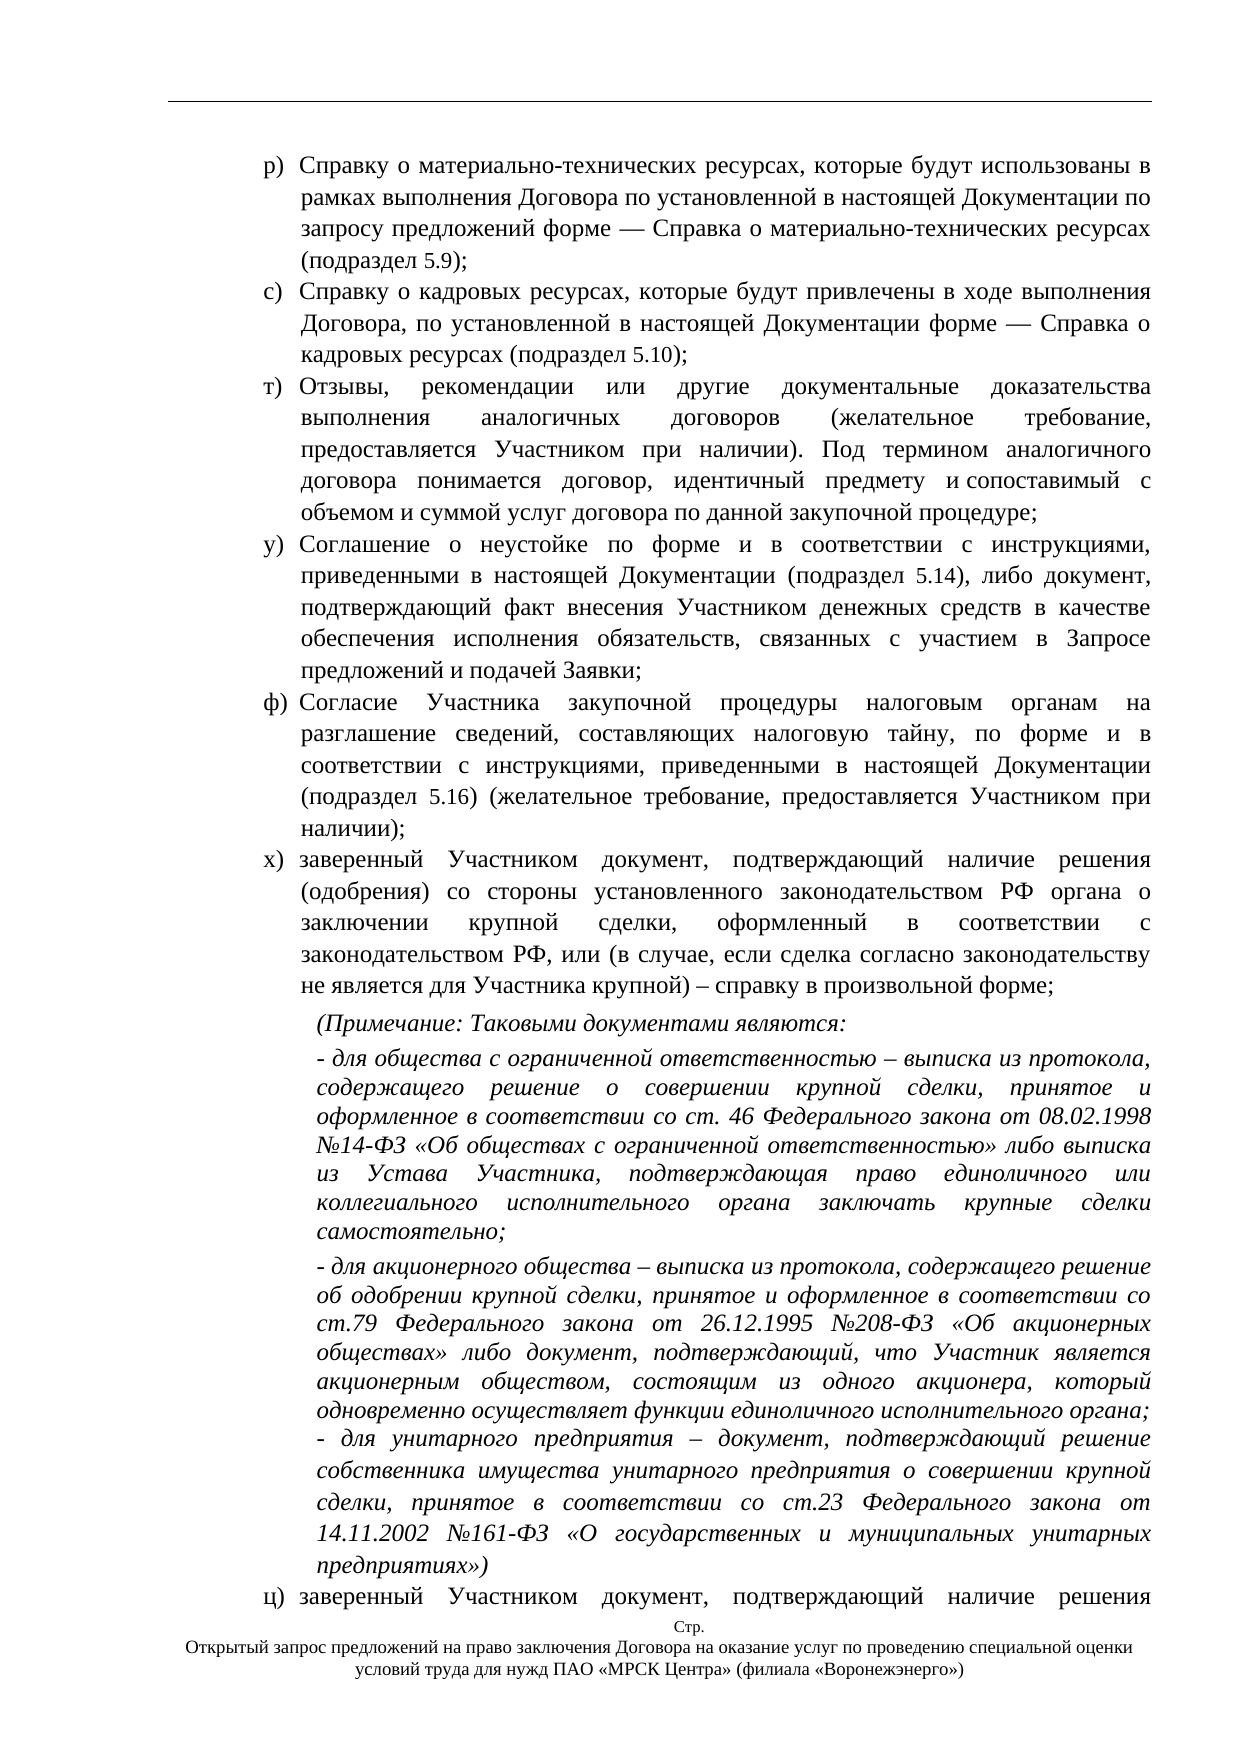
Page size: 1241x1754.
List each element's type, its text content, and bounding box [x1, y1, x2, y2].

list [263, 1581, 1152, 1610]
list заверенный Участником документ, подтверждающий наличие решения (одобрения) со стороны установленного законодательством РФ органа о заключении крупной сделки, оформленный в соответствии с законодательством РФ, или (в случае, если сделка согласно законодательству не является для Участника крупной) – справку в произвольной форме; [263, 844, 1152, 999]
list Справку о материально-технических ресурсах, которые будут использованы в рамках выполнения Договора по установленной в настоящей Документации по запросу предложений форме — Справка о материально-технических ресурсах (подраздел 5.9); [263, 150, 1152, 273]
list Отзывы, рекомендации или другие документальные доказательства выполнения аналогичных договоров (желательное требование, предоставляется Участником при наличии). Под термином аналогичного договора понимается договор, идентичный предмету и сопоставимый с объемом и суммой услуг договора по данной закупочной процедуре; [263, 371, 1152, 526]
list Соглашение о неустойке по форме и в соответствии с инструкциями, приведенными в настоящей Документации (подраздел 5.14), либо документ, подтверждающий факт внесения Участником денежных средств в качестве обеспечения исполнения обязательств, связанных с участием в Запросе предложений и подачей Заявки; [263, 529, 1152, 684]
list - для общества с ограниченной ответственностью – выписка из протокола, содержащего решение о совершении крупной сделки, принятое и оформленное в соответствии со ст. 46 Федерального закона от 08.02.1998 №14-ФЗ «Об обществах с ограниченной ответственностью» либо выписка из Устава Участника, подтверждающая право единоличного или коллегиального исполнительного органа заключать крупные сделки самостоятельно; [316, 1043, 1152, 1245]
list - для унитарного предприятия – документ, подтверждающий решение собственника имущества унитарного предприятия о совершении крупной сделки, принятое в соответствии со ст.23 Федерального закона от 14.11.2002 №161-ФЗ «О государственных и муниципальных унитарных предприятиях») [316, 1423, 1152, 1578]
list Согласие Участника закупочной процедуры налоговым органам на разглашение сведений, составляющих налоговую тайну, по форме и в соответствии с инструкциями, приведенными в настоящей Документации (подраздел 5.16) (желательное требование, предоставляется Участником при наличии); [263, 687, 1152, 842]
list Справку о кадровых ресурсах, которые будут привлечены в ходе выполнения Договора, по установленной в настоящей Документации форме — Справка о кадровых ресурсах (подраздел 5.10); [263, 276, 1152, 368]
list - для акционерного общества – выписка из протокола, содержащего решение об одобрении крупной сделки, принятое и оформленное в соответствии со ст.79 Федерального закона от 26.12.1995 №208-ФЗ «Об акционерных обществах» либо документ, подтверждающий, что Участник является акционерным обществом, состоящим из одного акционера, который одновременно осуществляет функции единоличного исполнительного органа; [316, 1251, 1152, 1423]
list (Примечание: Таковыми документами являются: [316, 1008, 1152, 1037]
